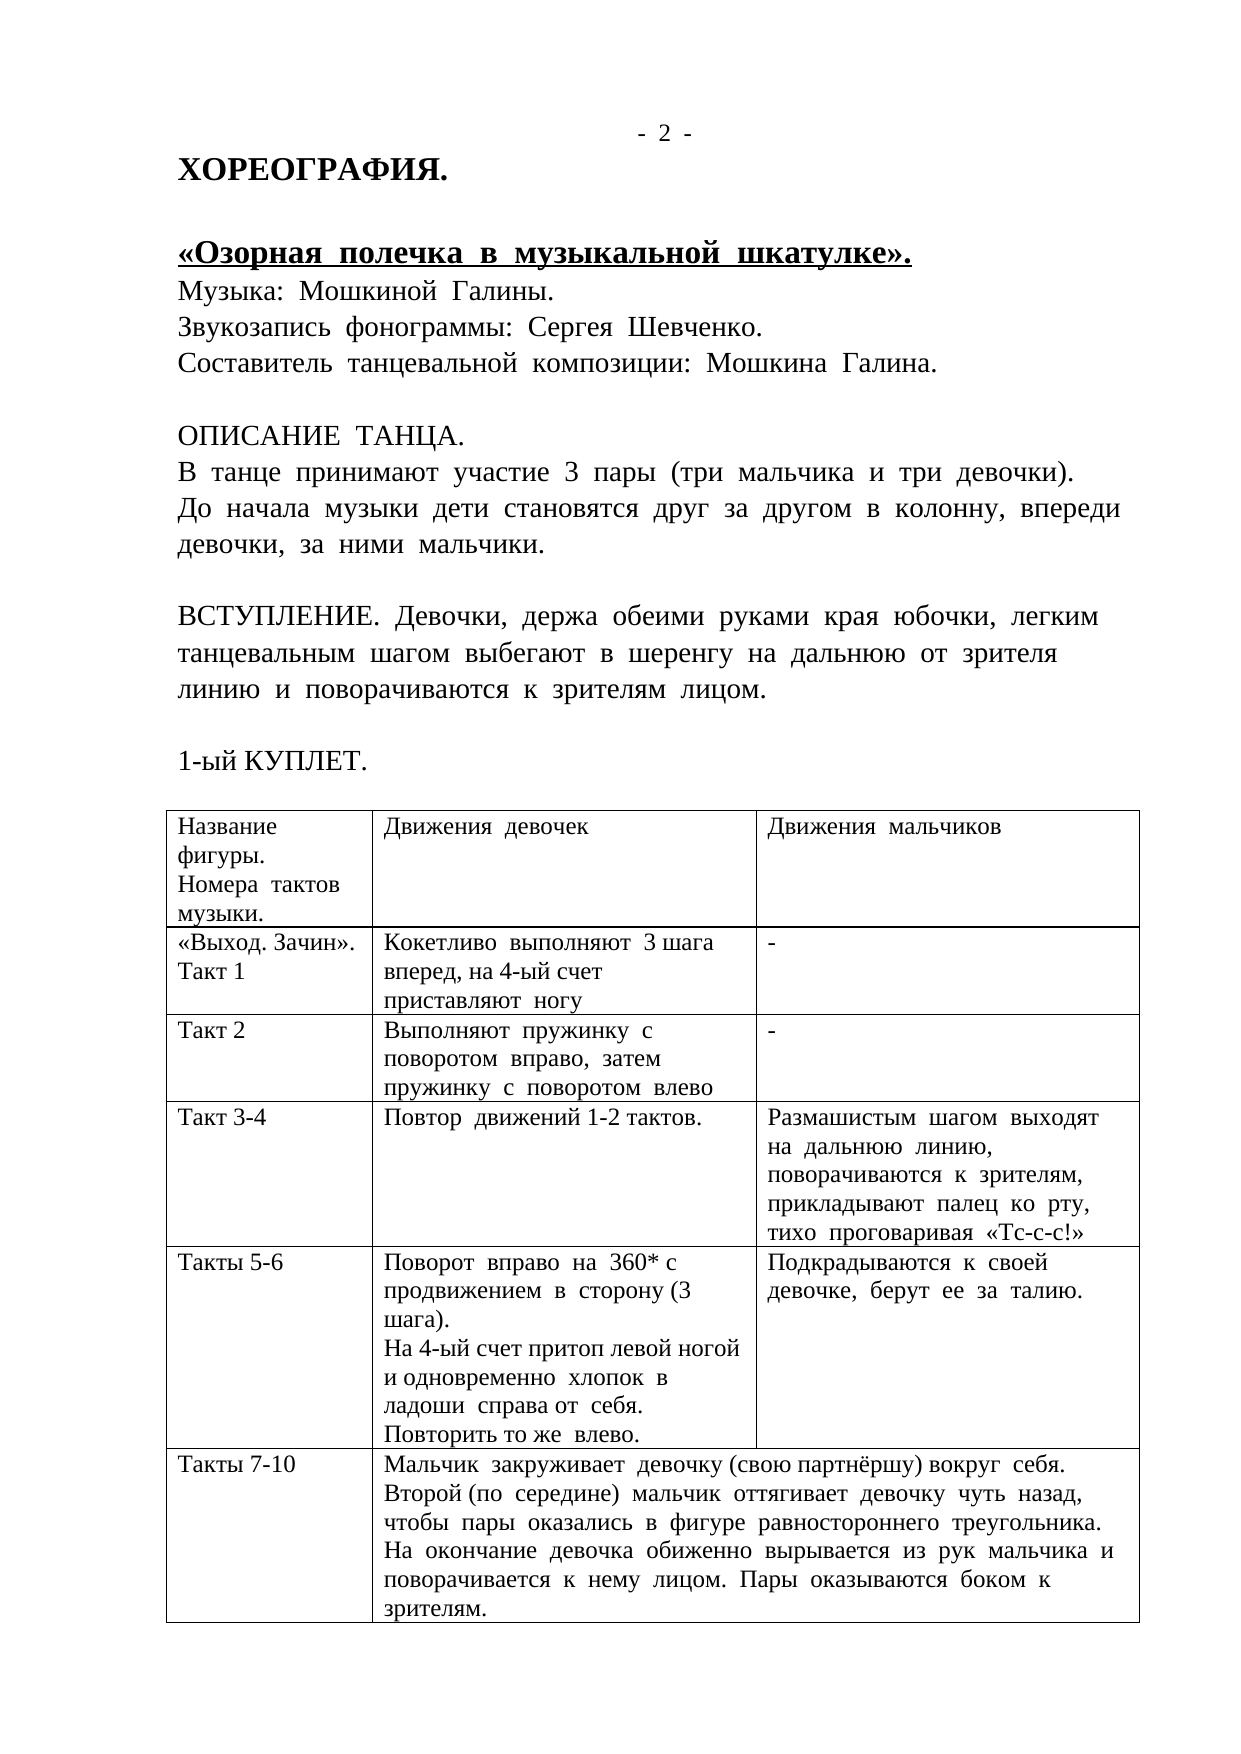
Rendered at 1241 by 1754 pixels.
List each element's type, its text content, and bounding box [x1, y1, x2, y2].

text 1-ый КУПЛЕТ. [177, 743, 1152, 777]
text - 2 - [177, 118, 1152, 147]
table_cell «Выход. Зачин». Такт 1 [167, 928, 372, 1014]
table_cell Выполняют пружинку с поворотом вправо, затем пружинку с поворотом влево [373, 1015, 756, 1101]
table_cell Подкрадываются к своей девочке, берут ее за талию. [757, 1247, 1139, 1448]
text ОПИСАНИЕ ТАНЦА. [177, 418, 1152, 451]
table_cell Такт 2 [167, 1015, 372, 1101]
table_cell Размашистым шагом выходят на дальнюю линию, поворачиваются к зрителям, прикладывают палец ко рту, тихо проговаривая «Тс-с-с!» [757, 1102, 1139, 1246]
text Составитель танцевальной композиции: Мошкина Галина. [177, 346, 1152, 379]
table_cell Такт 3-4 [167, 1102, 372, 1246]
table_cell Такты 5-6 [167, 1247, 372, 1448]
table_header Движения девочек [373, 811, 756, 926]
table_header Движения мальчиков [757, 811, 1139, 926]
text Звукозапись фонограммы: Сергея Шевченко. [177, 309, 1152, 343]
table_header Название фигуры. Номера тактов музыки. [167, 811, 372, 926]
text ХОРЕОГРАФИЯ. [177, 149, 1152, 187]
table_cell Поворот вправо на 360* с продвижением в сторону (3 шага). На 4-ый счет притоп левой ногой и одновременно хлопок в ладоши справа от себя. Повторить то же влево. [373, 1247, 756, 1448]
text ВСТУПЛЕНИЕ. Девочки, держа обеими руками края юбочки, легким танцевальным шагом выбегают в шеренгу на дальнюю от зрителя линию и поворачиваются к зрителям лицом. [177, 598, 1152, 704]
table_cell Кокетливо выполняют 3 шага вперед, на 4-ый счет приставляют ногу [373, 928, 756, 1014]
table_cell - [757, 928, 1139, 1014]
text До начала музыки дети становятся друг за другом в колонну, впереди девочки, за ними мальчики. [177, 490, 1152, 560]
text «Озорная полечка в музыкальной шкатулке». [177, 232, 1152, 270]
text В танце принимают участие 3 пары (три мальчика и три девочки). [177, 454, 1152, 487]
table_cell Такты 7-10 [167, 1449, 372, 1622]
table_cell Повтор движений 1-2 тактов. [373, 1102, 756, 1246]
table_cell - [757, 1015, 1139, 1101]
table_cell Мальчик закруживает девочку (свою партнёршу) вокруг себя. Второй (по середине) мальчик оттягивает девочку чуть назад, чтобы пары оказались в фигуре равностороннего треугольника. На окончание девочка обиженно вырывается из рук мальчика и поворачивается к нему лицом. Пары оказываются боком к зрителям. [373, 1449, 1139, 1622]
text Музыка: Мошкиной Галины. [177, 273, 1152, 307]
